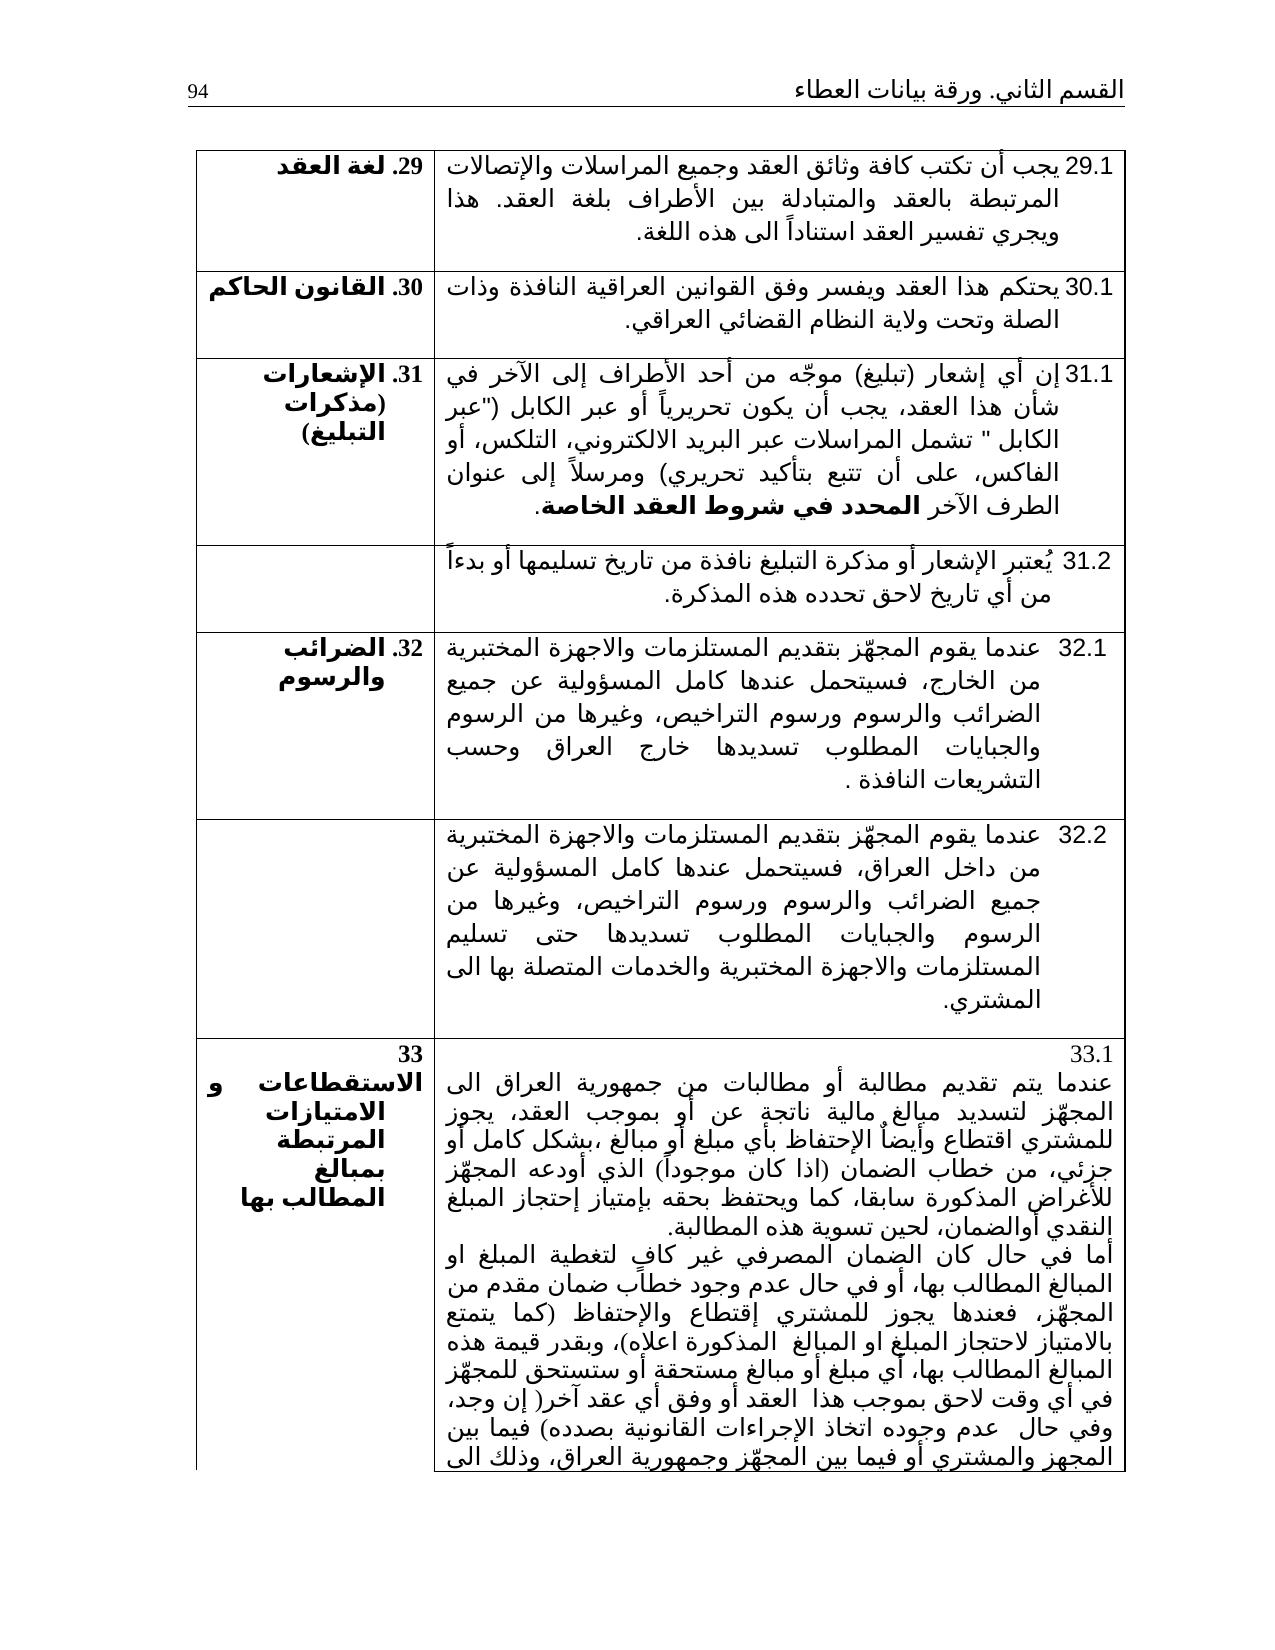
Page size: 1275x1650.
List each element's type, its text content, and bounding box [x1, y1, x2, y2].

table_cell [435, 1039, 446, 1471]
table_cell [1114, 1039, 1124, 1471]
table_cell [197, 820, 434, 1038]
table_cell 31. الإشعارات (مذكرات التبليغ) [197, 359, 434, 544]
table_cell [197, 546, 434, 632]
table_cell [197, 1039, 434, 1471]
table_cell 31.2 يُعتبر الإشعار أو مذكرة التبليغ نافذة من تاريخ تسليمها أو بدءاً من أي تاريخ لاحق تحدده هذه المذكرة. [435, 546, 1124, 632]
table_cell 30. القانون الحاكم [197, 272, 434, 358]
table_cell 32.1 عندما يقوم المجهّز بتقديم المستلزمات والاجهزة المختبرية من الخارج، فسيتحمل عندها كامل المسؤولية عن جميع الضرائب والرسوم ورسوم التراخيص، وغيرها من الرسوم والجبايات المطلوب تسديدها خارج العراق وحسب التشريعات النافذة . [435, 633, 1124, 819]
table_cell 30.1 يحتكم هذا العقد ويفسر وفق القوانين العراقية النافذة وذات الصلة وتحت ولاية النظام القضائي العراقي. [435, 272, 1124, 358]
table_cell 29. لغة العقد [197, 151, 434, 271]
table_cell 31.1 إن أي إشعار (تبليغ) موجّه من أحد الأطراف إلى الآخر في شأن هذا العقد، يجب أن يكون تحريرياً أو عبر الكابل ("عبر الكابل " تشمل المراسلات عبر البريد الالكتروني، التلكس، أو الفاكس، على أن تتبع بتأكيد تحريري) ومرسلاً إلى عنوان الطرف الآخر المحدد في شروط العقد الخاصة. [435, 359, 1124, 544]
table_cell 29.1 يجب أن تكتب كافة وثائق العقد وجميع المراسلات والإتصالات المرتبطة بالعقد والمتبادلة بين الأطراف بلغة العقد. هذا ويجري تفسير العقد استناداً الى هذه اللغة. [435, 151, 1124, 271]
table_cell 32.2 عندما يقوم المجهّز بتقديم المستلزمات والاجهزة المختبرية من داخل العراق، فسيتحمل عندها كامل المسؤولية عن جميع الضرائب والرسوم ورسوم التراخيص، وغيرها من الرسوم والجبايات المطلوب تسديدها حتى تسليم المستلزمات والاجهزة المختبرية والخدمات المتصلة بها الى المشتري. [435, 820, 1124, 1038]
table_cell 32. الضرائب والرسوم [197, 633, 434, 819]
